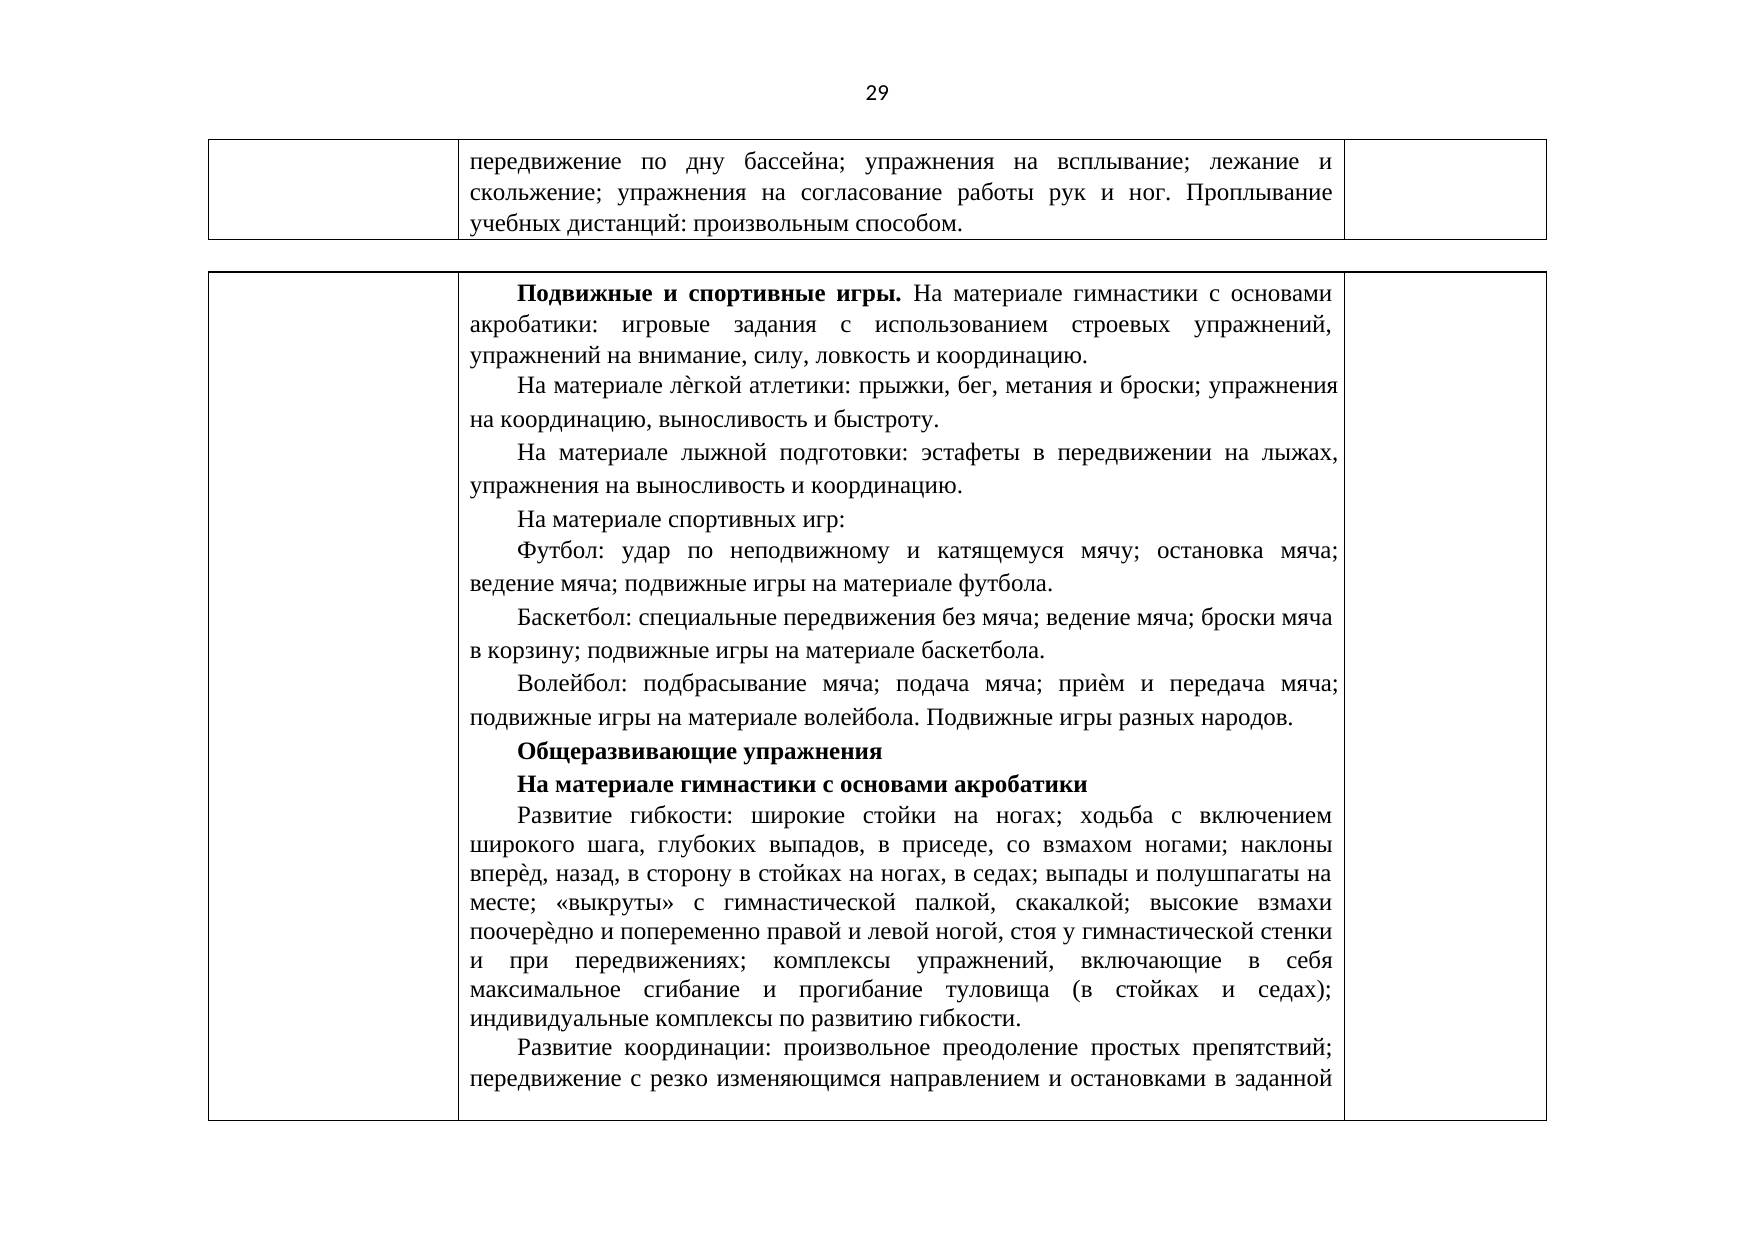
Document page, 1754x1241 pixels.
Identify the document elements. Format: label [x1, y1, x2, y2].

table_header [209, 140, 458, 239]
table_header [1345, 140, 1546, 239]
table_header [459, 140, 1344, 239]
table_header [209, 273, 458, 1120]
table_header [1345, 273, 1546, 1120]
table_header [459, 273, 1344, 1120]
